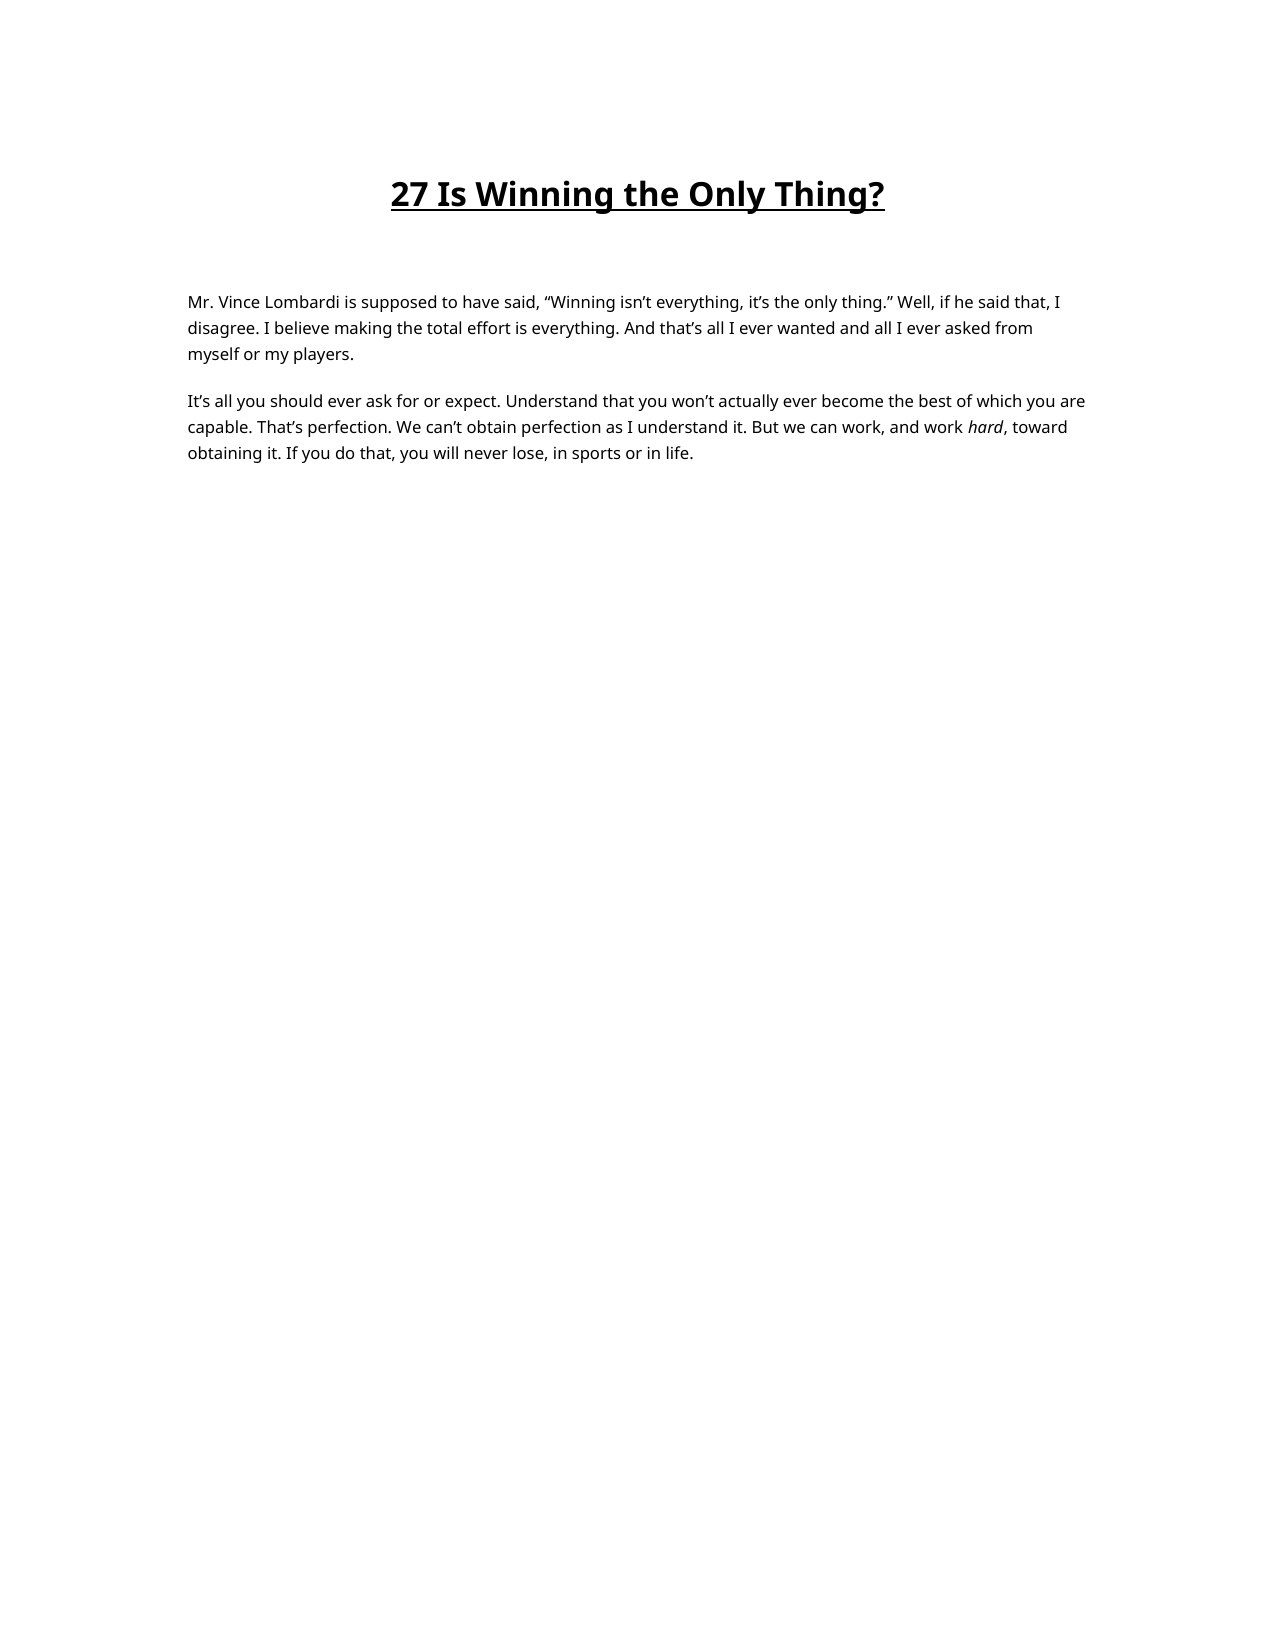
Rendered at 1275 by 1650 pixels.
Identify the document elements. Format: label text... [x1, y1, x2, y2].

text Mr. Vince Lombardi is supposed to have said, “Winning isn’t everything, it’s the only thing.” Well, if he said that, I disagree. I believe making the total effort is everything. And that’s all I ever wanted and all I ever asked from myself or my players. [187, 291, 1087, 366]
text It’s all you should ever ask for or expect. Understand that you won’t actually ever become the best of which you are capable. That’s perfection. We can’t obtain perfection as I understand it. But we can work, and work hard, toward obtaining it. If you do that, you will never lose, in sports or in life. [187, 390, 1087, 464]
subtitle 27 Is Winning the Only Thing? [187, 171, 1087, 216]
